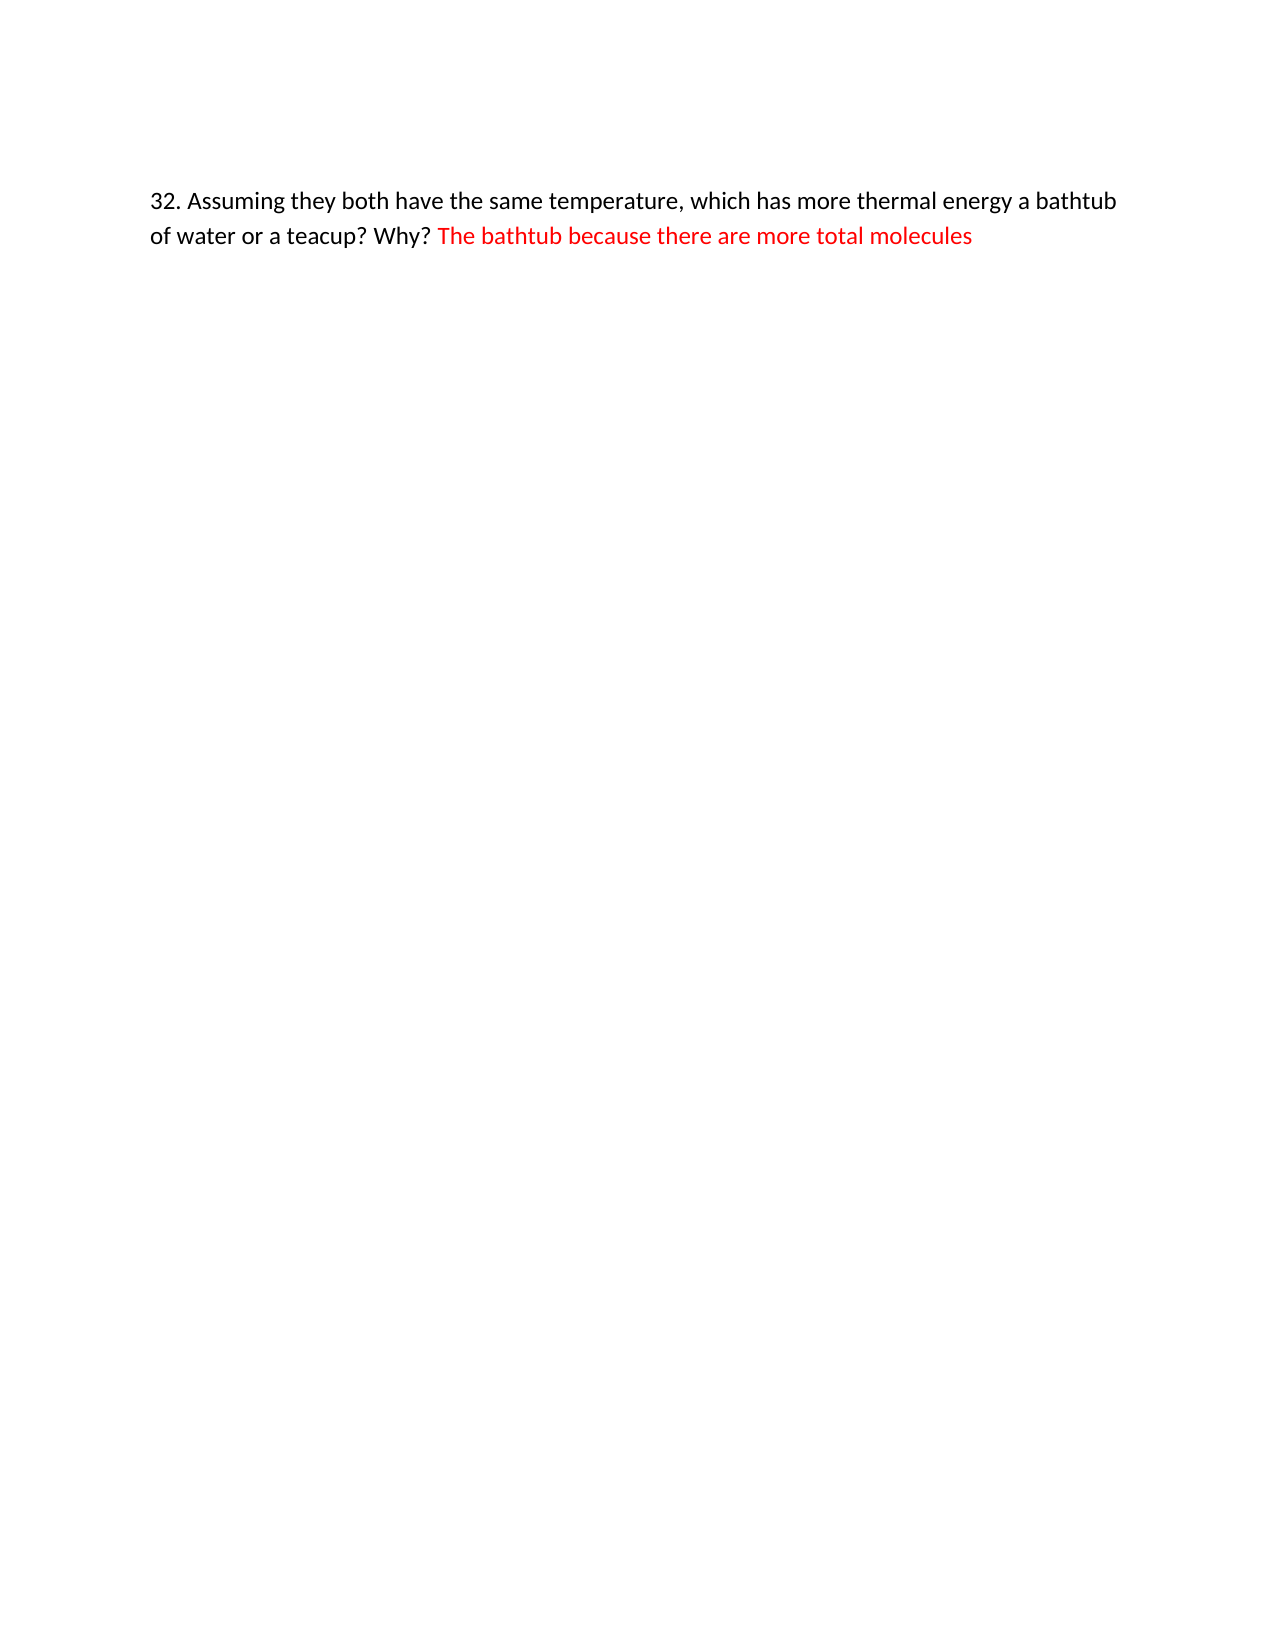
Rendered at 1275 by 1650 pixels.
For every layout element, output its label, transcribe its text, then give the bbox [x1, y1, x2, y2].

text 32. Assuming they both have the same temperature, which has more thermal energy a bathtub of water or a teacup? Why? The bathtub because there are more total molecules [150, 185, 1125, 251]
